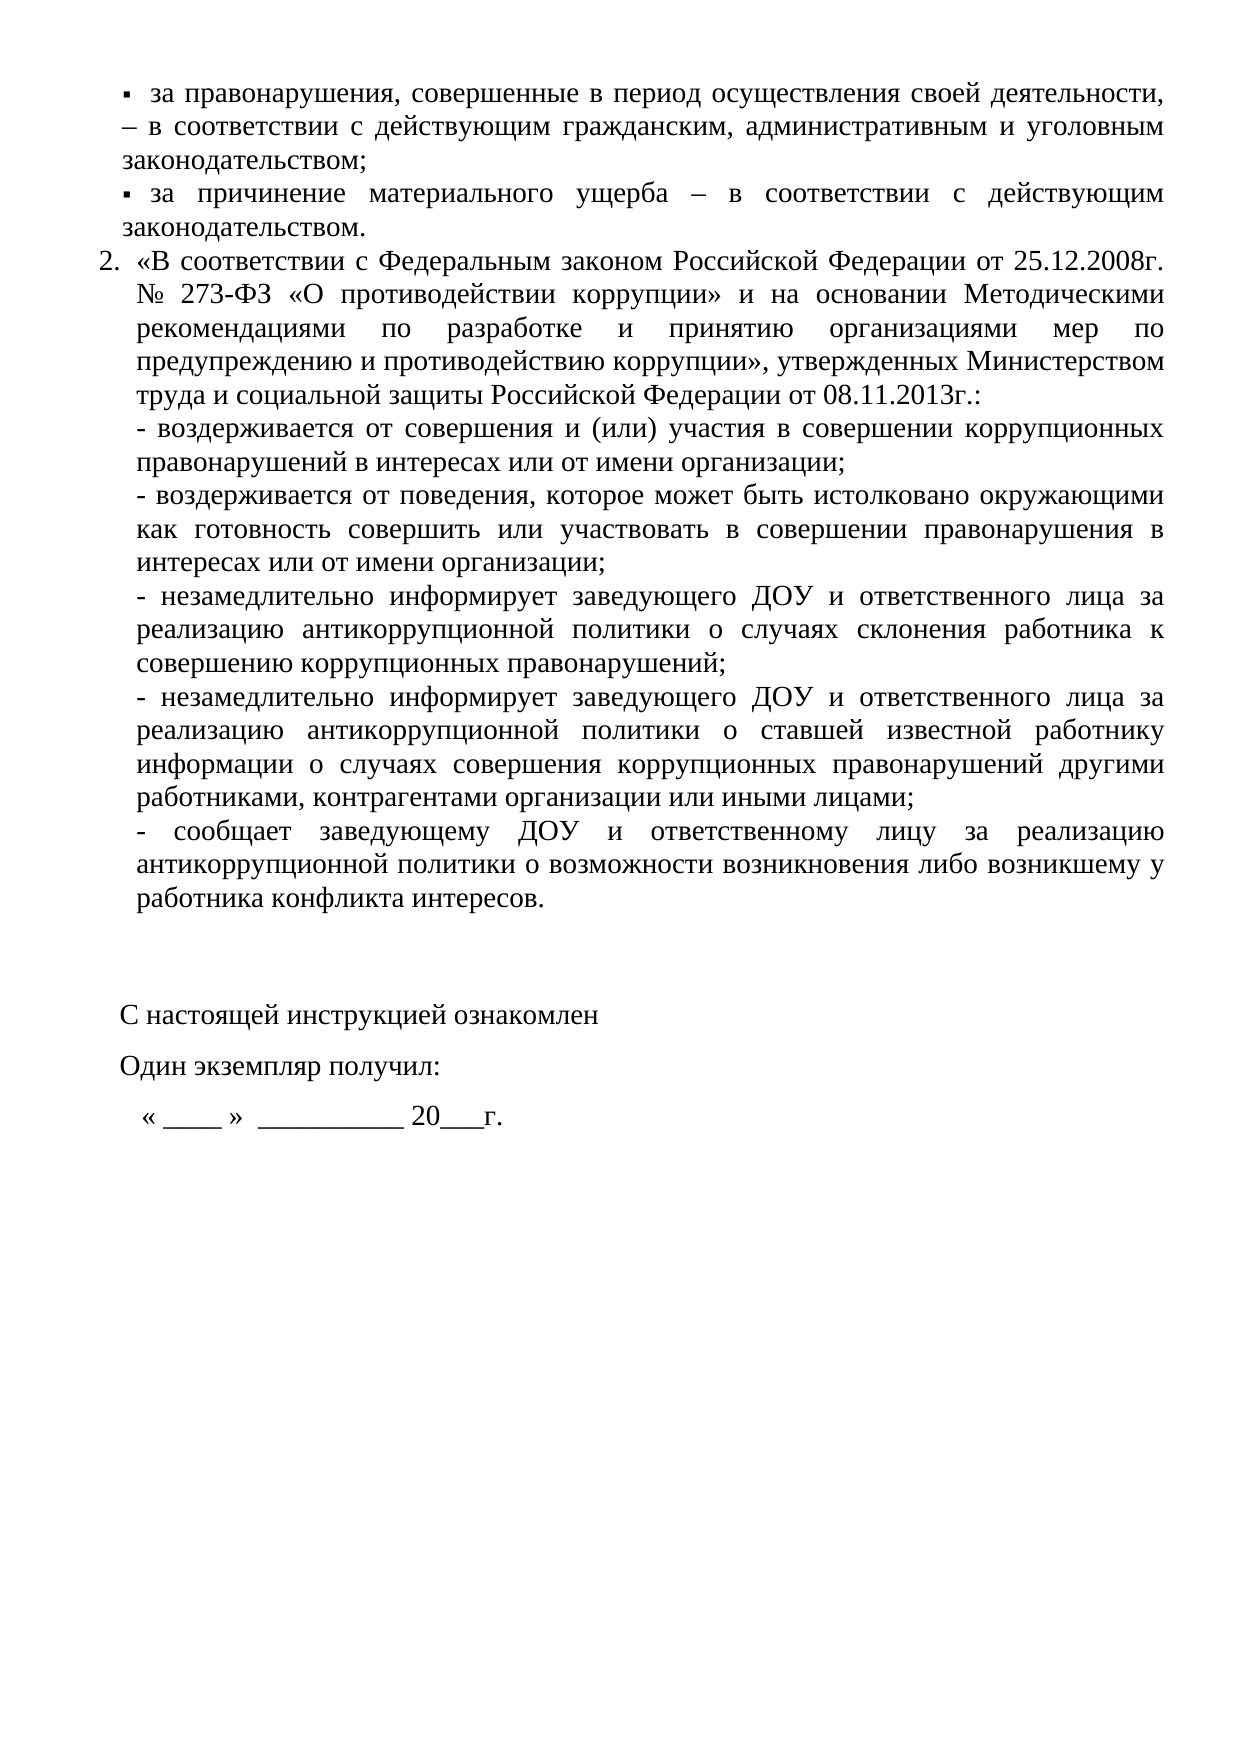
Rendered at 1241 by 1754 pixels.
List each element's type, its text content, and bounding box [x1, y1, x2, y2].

text - незамедлительно информирует заведующего ДОУ и ответственного лица за реализацию антикоррупционной политики о случаях склонения работника к совершению коррупционных правонарушений; [136, 578, 1165, 679]
text « ____ » __________ 20___г. [119, 1098, 1165, 1132]
list за правонарушения, совершенные в период осуществления своей деятельности, – в соответствии с действующим гражданским, административным и уголовным законодательством; [122, 75, 1165, 176]
text Один экземпляр получил: [119, 1048, 1165, 1081]
text - воздерживается от поведения, которое может быть истолковано окружающими как готовность совершить или участвовать в совершении правонарушения в интересах или от имени организации; [136, 477, 1165, 578]
list «В соответствии с Федеральным законом Российской Федерации от 25.12.2008г. № 273-ФЗ «О противодействии коррупции» и на основании Методическими рекомендациями по разработке и принятию организациями мер по предупреждению и противодействию коррупции», утвержденных Министерством труда и социальной защиты Российской Федерации от 08.11.2013г.: [98, 243, 1165, 410]
text - сообщает заведующему ДОУ и ответственному лицу за реализацию антикоррупционной политики о возможности возникновения либо возникшему у работника конфликта интересов. [136, 813, 1165, 913]
text - незамедлительно информирует заведующего ДОУ и ответственного лица за реализацию антикоррупционной политики о ставшей известной работнику информации о случаях совершения коррупционных правонарушений другими работниками, контрагентами организации или иными лицами; [136, 679, 1165, 813]
text С настоящей инструкцией ознакомлен [119, 997, 1165, 1031]
text - воздерживается от совершения и (или) участия в совершении коррупционных правонарушений в интересах или от имени организации; [136, 410, 1165, 477]
list за причинение материального ущерба – в соответствии с действующим законодательством. [122, 176, 1165, 243]
